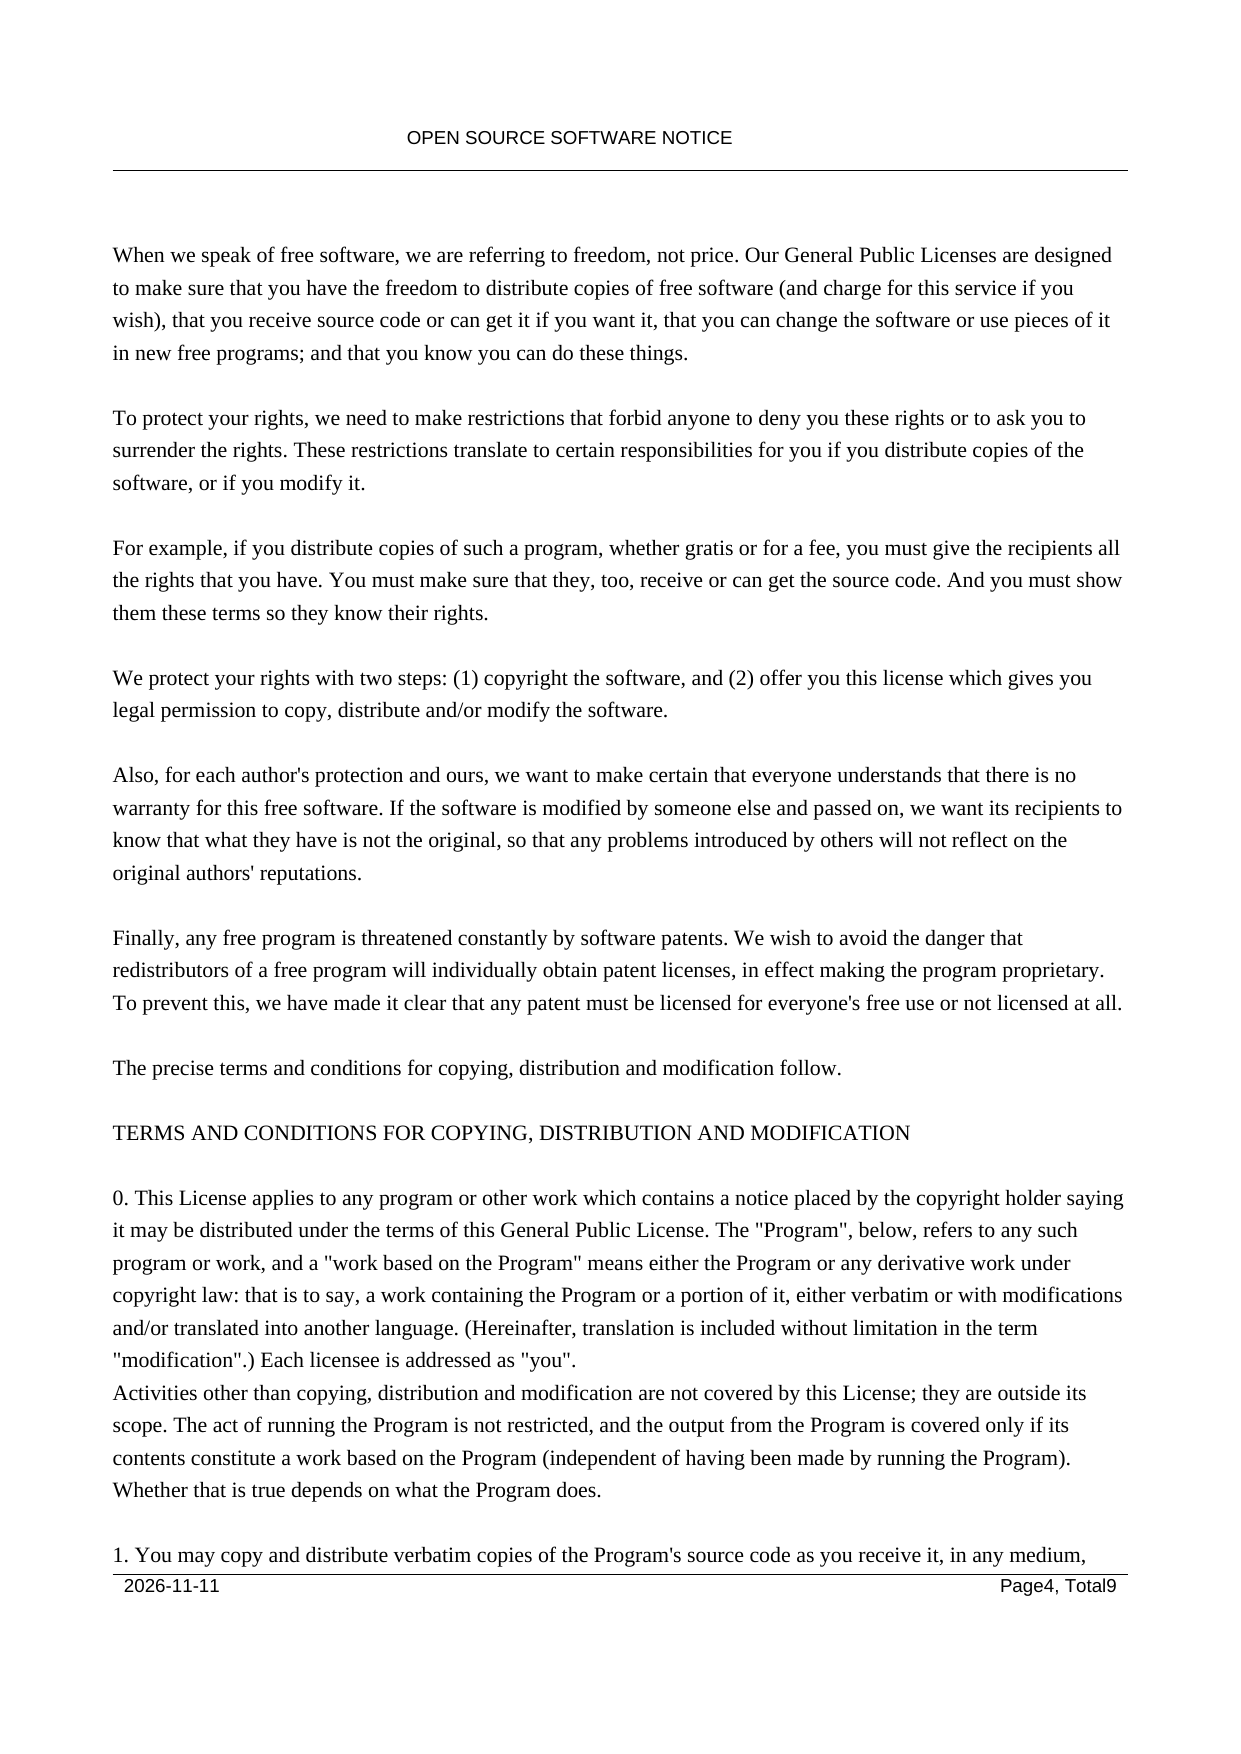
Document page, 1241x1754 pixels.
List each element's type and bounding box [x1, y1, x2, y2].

text [112, 206, 1128, 1571]
